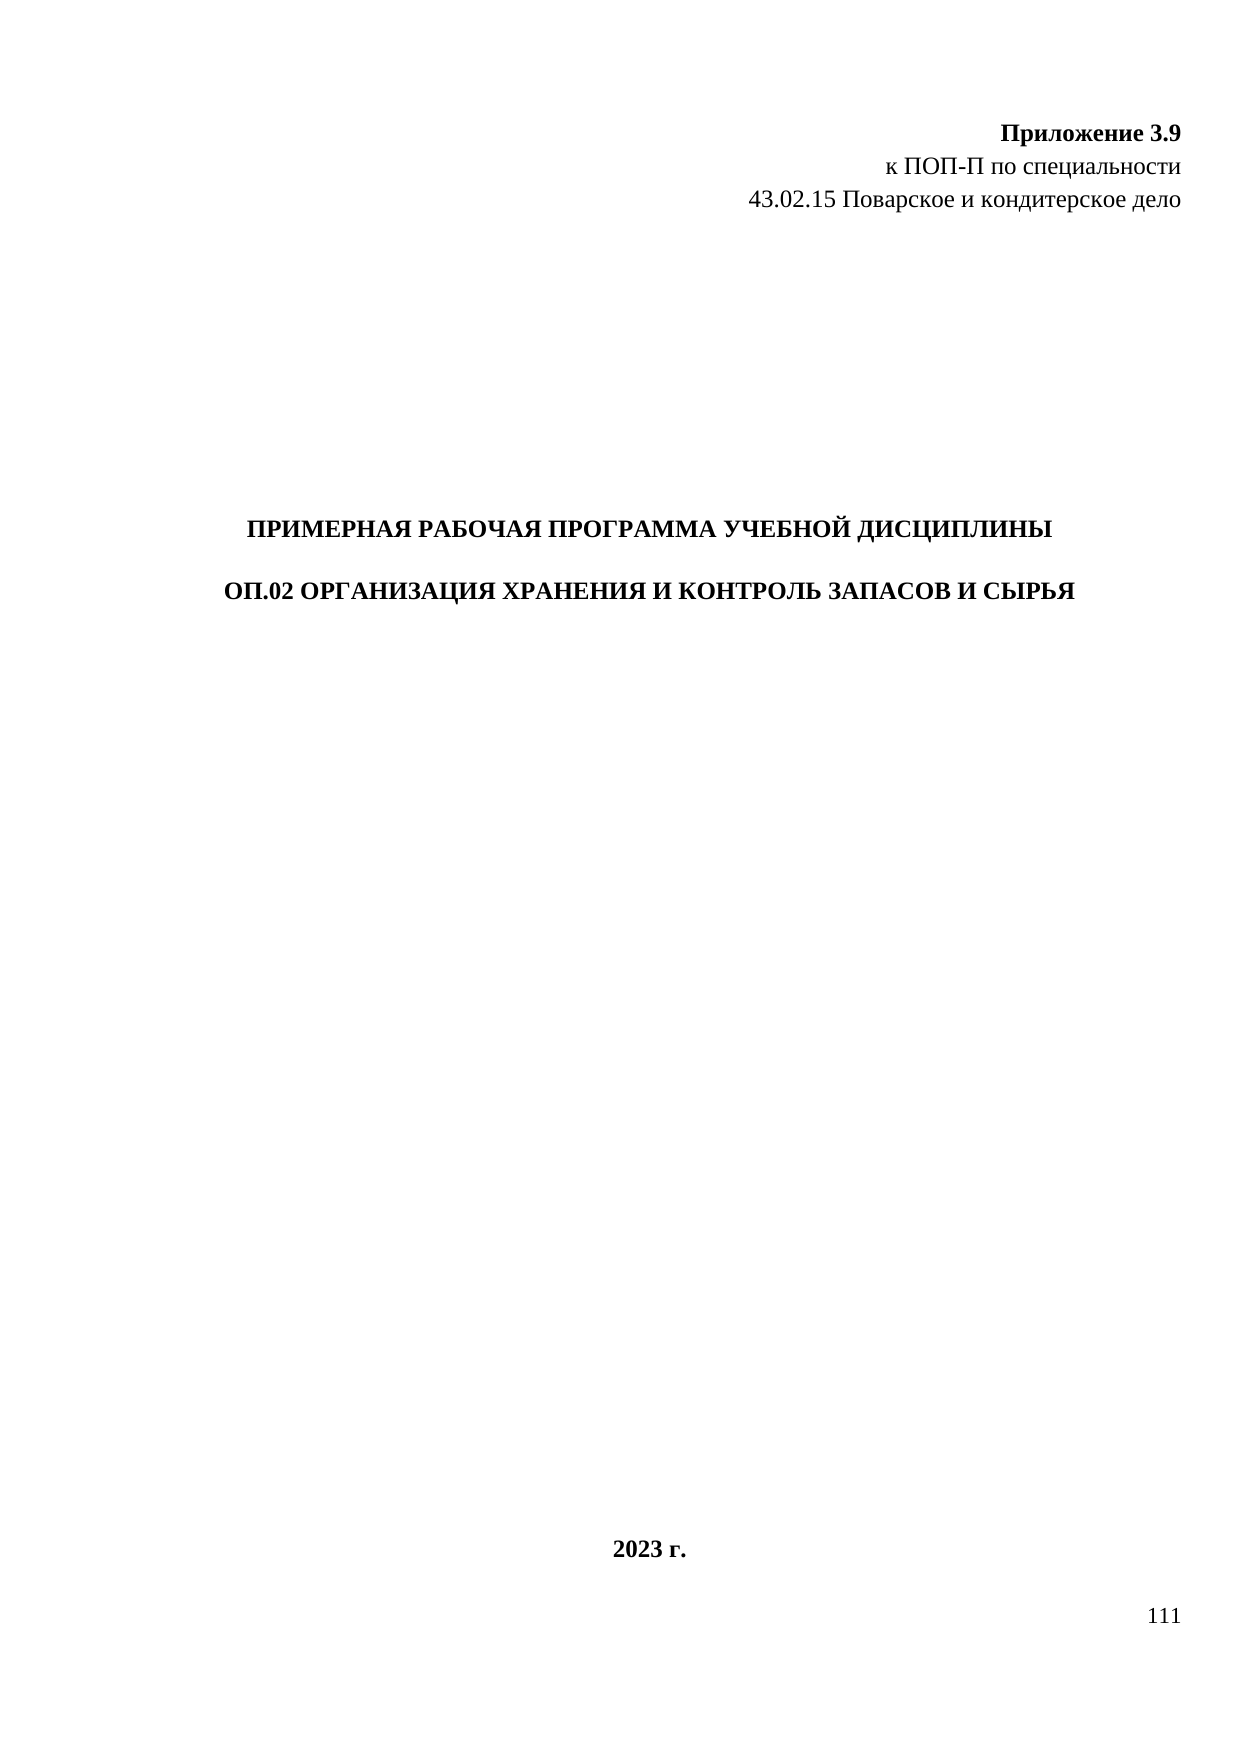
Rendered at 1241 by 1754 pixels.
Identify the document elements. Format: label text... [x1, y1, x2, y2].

text 43.02.15 Поварское и кондитерское дело [118, 184, 1181, 213]
text ОП.02 ОРГАНИЗАЦИЯ ХРАНЕНИЯ И КОНТРОЛЬ ЗАПАСОВ И СЫРЬЯ [118, 576, 1181, 605]
text Приложение 3.9 [118, 118, 1181, 147]
text 2023 г. [118, 1534, 1181, 1562]
text к ПОП-П по специальности [118, 151, 1181, 180]
text ПРИМЕРНАЯ РАБОЧАЯ ПРОГРАММА УЧЕБНОЙ ДИСЦИПЛИНЫ [118, 514, 1181, 543]
